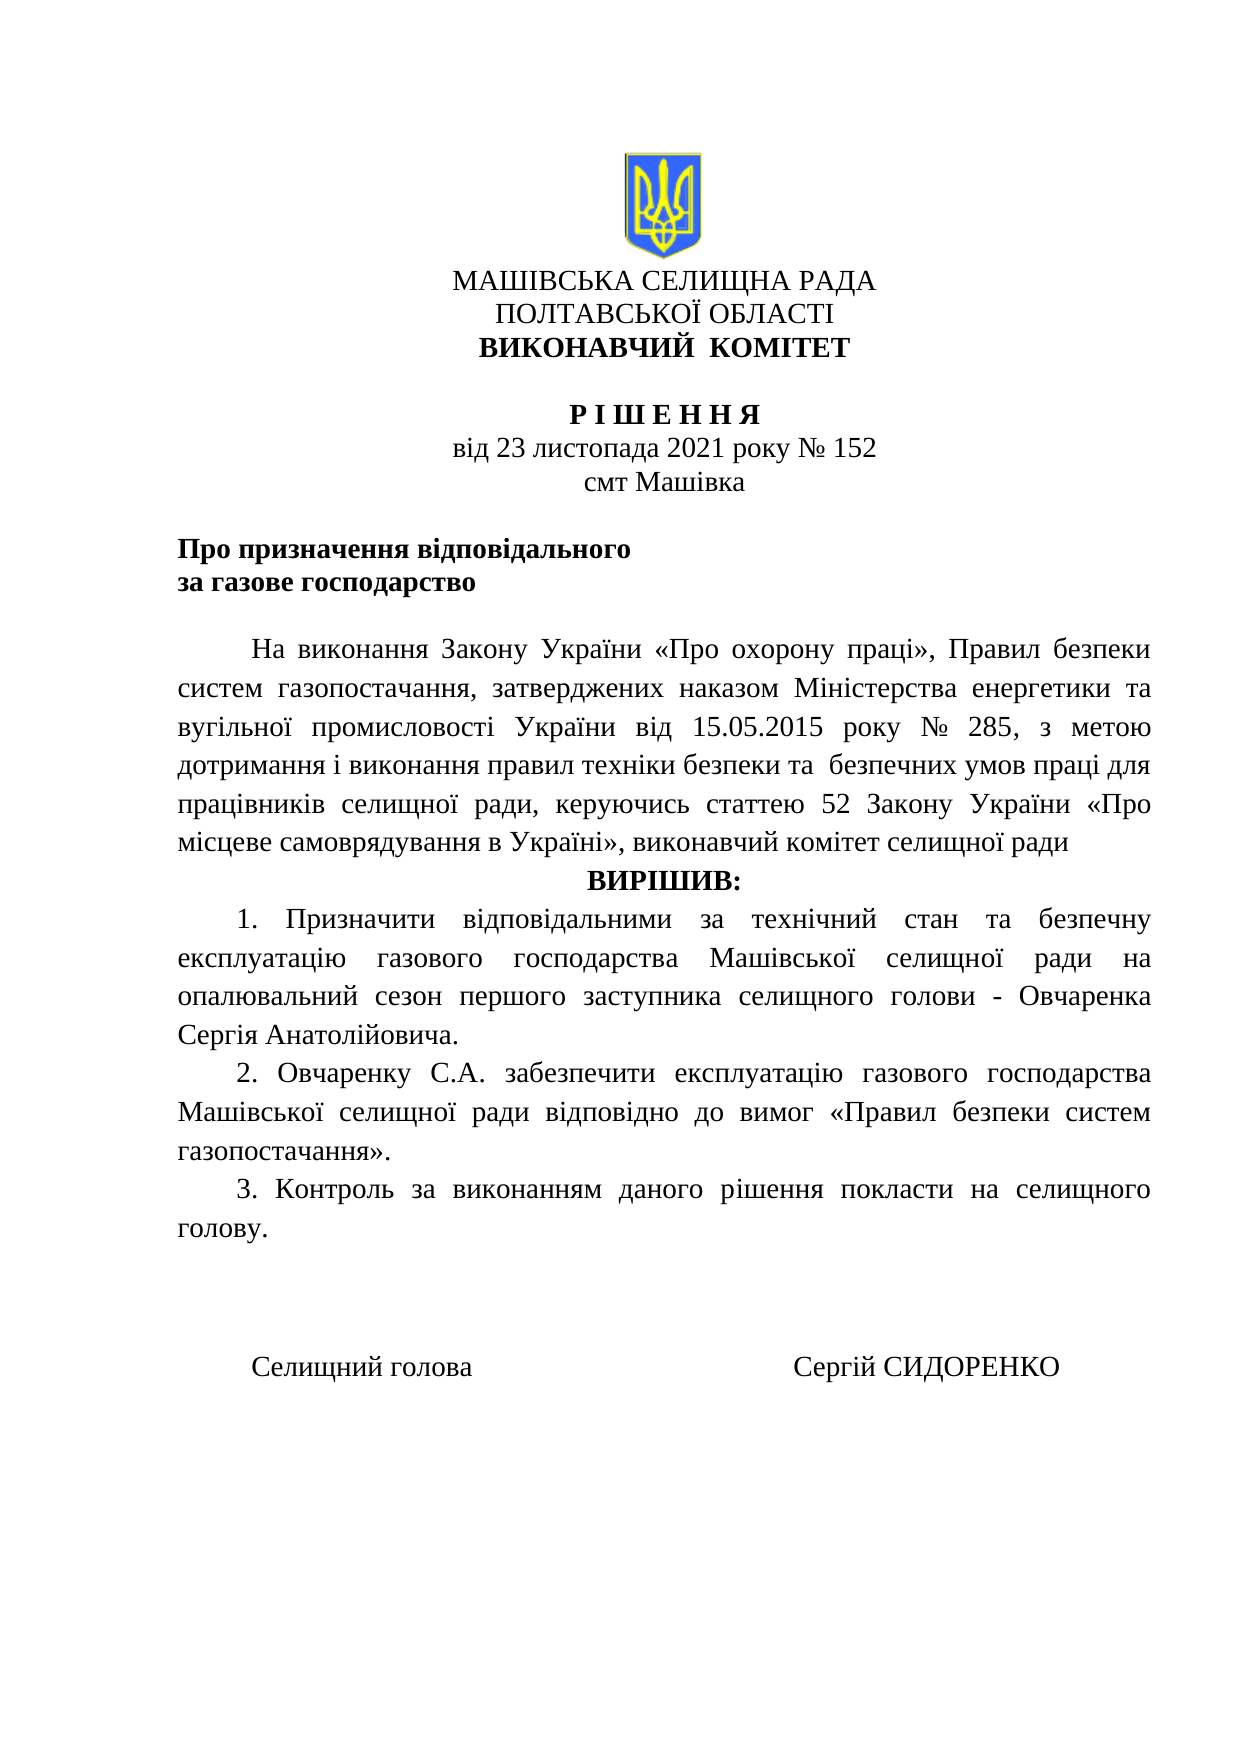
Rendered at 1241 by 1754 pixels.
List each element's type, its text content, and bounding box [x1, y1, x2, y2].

text 2. Овчаренку С.А. забезпечити експлуатацію газового господарства Машівської селищної ради відповідно до вимог «Правил безпеки систем газопостачання». [177, 1056, 1152, 1166]
text 3. Контроль за виконанням даного рішення покласти на селищного голову. [177, 1171, 1152, 1243]
text за газове господарство [177, 564, 1152, 598]
text ВИРІШИВ: [177, 863, 1152, 896]
text На виконання Закону України «Про охорону праці», Правил безпеки систем газопостачання, затверджених наказом Міністерства енергетики та вугільної промисловості України від 15.05.2015 року № 285, з метою дотримання і виконання правил техніки безпеки та безпечних умов праці для працівників селищної ради, керуючись статтею 52 Закону України «Про місцеве самоврядування в Україні», виконавчий комітет селищної ради [177, 632, 1152, 858]
text МАШІВСЬКА СЕЛИЩНА РАДА [177, 263, 1152, 296]
text ПОЛТАВСЬКОЇ ОБЛАСТІ [177, 296, 1152, 330]
text 1. Призначити відповідальними за технічний стан та безпечну експлуатацію газового господарства Машівської селищної ради на опалювальний сезон першого заступника селищного голови - Овчаренка Сергія Анатолійовича. [177, 901, 1152, 1051]
text Р І Ш Е Н Н Я [177, 397, 1152, 430]
text смт Машівка [177, 464, 1152, 497]
text від 23 листопада 2021 року № 152 [177, 430, 1152, 464]
text Про призначення відповідального [177, 531, 1152, 564]
text Селищний голова Сергій СИДОРЕНКО [177, 1349, 1152, 1382]
text ВИКОНАВЧИЙ КОМІТЕТ [177, 330, 1152, 363]
